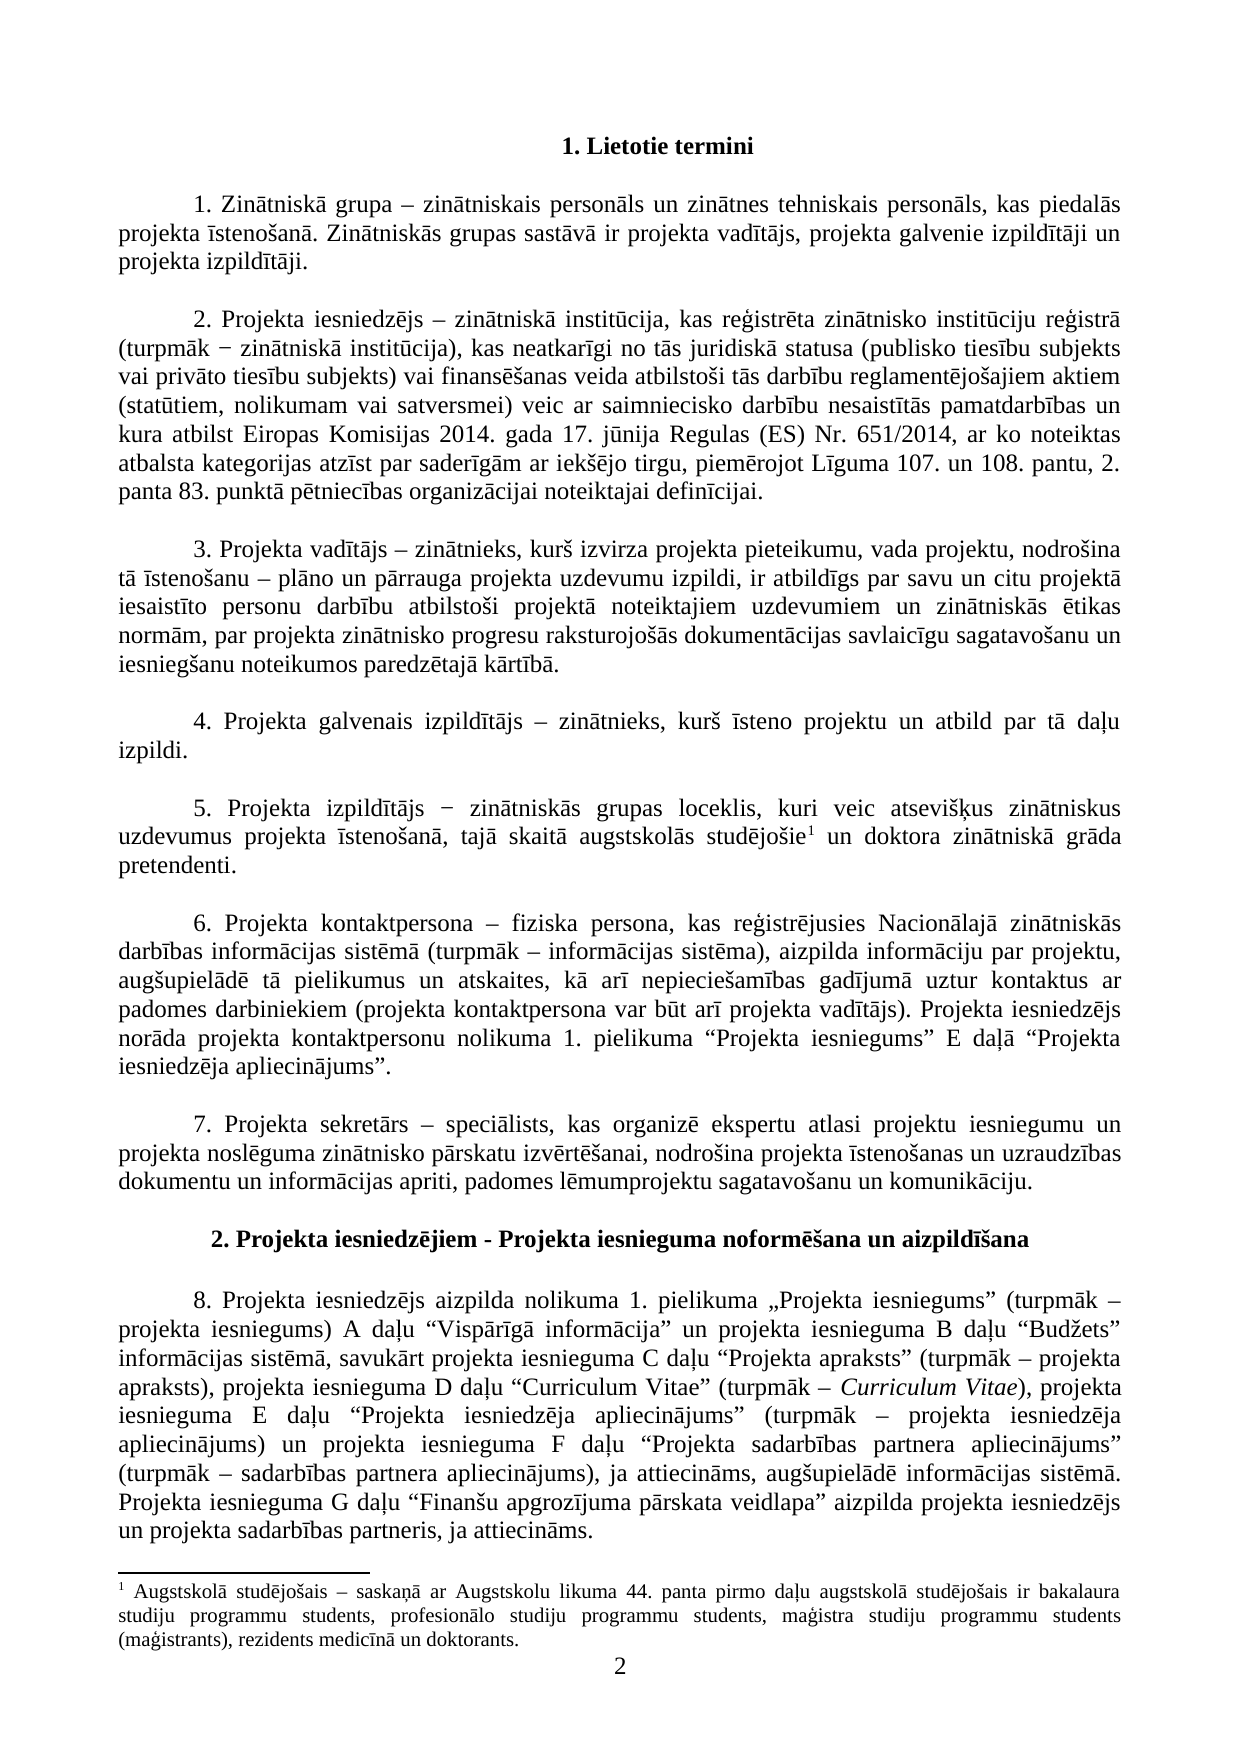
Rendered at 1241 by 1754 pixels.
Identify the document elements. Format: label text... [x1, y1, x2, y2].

list 8. Projekta iesniedzējs aizpilda nolikuma 1. pielikuma „Projekta iesniegums” (turpmāk – projekta iesniegums) A daļu “Vispārīgā informācija” un projekta iesnieguma B daļu “Budžets” informācijas sistēmā, savukārt projekta iesnieguma C daļu “Projekta apraksts” (turpmāk – projekta apraksts), projekta iesnieguma D daļu “Curriculum Vitae” (turpmāk – Curriculum Vitae), projekta iesnieguma E daļu “Projekta iesniedzēja apliecinājums” (turpmāk – projekta iesniedzēja apliecinājums) un projekta iesnieguma F daļu “Projekta sadarbības partnera apliecinājums” (turpmāk – sadarbības partnera apliecinājums), ja attiecināms, augšupielādē informācijas sistēmā. Projekta iesnieguma G daļu “Finanšu apgrozījuma pārskata veidlapa” aizpilda projekta iesniedzējs un projekta sadarbības partneris, ja attiecināms. [118, 1286, 1122, 1544]
list 6. Projekta kontaktpersona – fiziska persona, kas reģistrējusies Nacionālajā zinātniskās darbības informācijas sistēmā (turpmāk – informācijas sistēma), aizpilda informāciju par projektu, augšupielādē tā pielikumus un atskaites, kā arī nepieciešamības gadījumā uztur kontaktus ar padomes darbiniekiem (projekta kontaktpersona var būt arī projekta vadītājs). Projekta iesniedzējs norāda projekta kontaktpersonu nolikuma 1. pielikuma “Projekta iesniegums” E daļā “Projekta iesniedzēja apliecinājums”. [118, 908, 1122, 1080]
list 3. Projekta vadītājs – zinātnieks, kurš izvirza projekta pieteikumu, vada projektu, nodrošina tā īstenošanu – plāno un pārrauga projekta uzdevumu izpildi, ir atbildīgs par savu un citu projektā iesaistīto personu darbību atbilstoši projektā noteiktajiem uzdevumiem un zinātniskās ētikas normām, par projekta zinātnisko progresu raksturojošās dokumentācijas savlaicīgu sagatavošanu un iesniegšanu noteikumos paredzētajā kārtībā. [118, 534, 1122, 678]
subtitle 2. Projekta iesniedzējiem - Projekta iesnieguma noformēšana un aizpildīšana [118, 1224, 1122, 1253]
list 2. Projekta iesniedzējs – zinātniskā institūcija, kas reģistrēta zinātnisko institūciju reģistrā (turpmāk − zinātniskā institūcija), kas neatkarīgi no tās juridiskā statusa (publisko tiesību subjekts vai privāto tiesību subjekts) vai finansēšanas veida atbilstoši tās darbību reglamentējošajiem aktiem (statūtiem, nolikumam vai satversmei) veic ar saimniecisko darbību nesaistītās pamatdarbības un kura atbilst Eiropas Komisijas 2014. gada 17. jūnija Regulas (ES) Nr. 651/2014, ar ko noteiktas atbalsta kategorijas atzīst par saderīgām ar iekšējo tirgu, piemērojot Līguma 107. un 108. pantu, 2. panta 83. punktā pētniecības organizācijai noteiktajai definīcijai. [118, 304, 1122, 505]
list 7. Projekta sekretārs – speciālists, kas organizē ekspertu atlasi projektu iesniegumu un projekta noslēguma zinātnisko pārskatu izvērtēšanai, nodrošina projekta īstenošanas un uzraudzības dokumentu un informācijas apriti, padomes lēmumprojektu sagatavošanu un komunikāciju. [118, 1109, 1122, 1195]
list 5. Projekta izpildītājs − zinātniskās grupas loceklis, kuri veic atsevišķus zinātniskus uzdevumus projekta īstenošanā, tajā skaitā augstskolās studējošie un doktora zinātniskā grāda pretendenti. [118, 793, 1122, 879]
list 4. Projekta galvenais izpildītājs – zinātnieks, kurš īsteno projektu un atbild par tā daļu izpildi. [118, 706, 1122, 764]
subtitle 1. Lietotie termini [118, 131, 1122, 160]
list 1. Zinātniskā grupa – zinātniskais personāls un zinātnes tehniskais personāls, kas piedalās projekta īstenošanā. Zinātniskās grupas sastāvā ir projekta vadītājs, projekta galvenie izpildītāji un projekta izpildītāji. [118, 189, 1122, 275]
